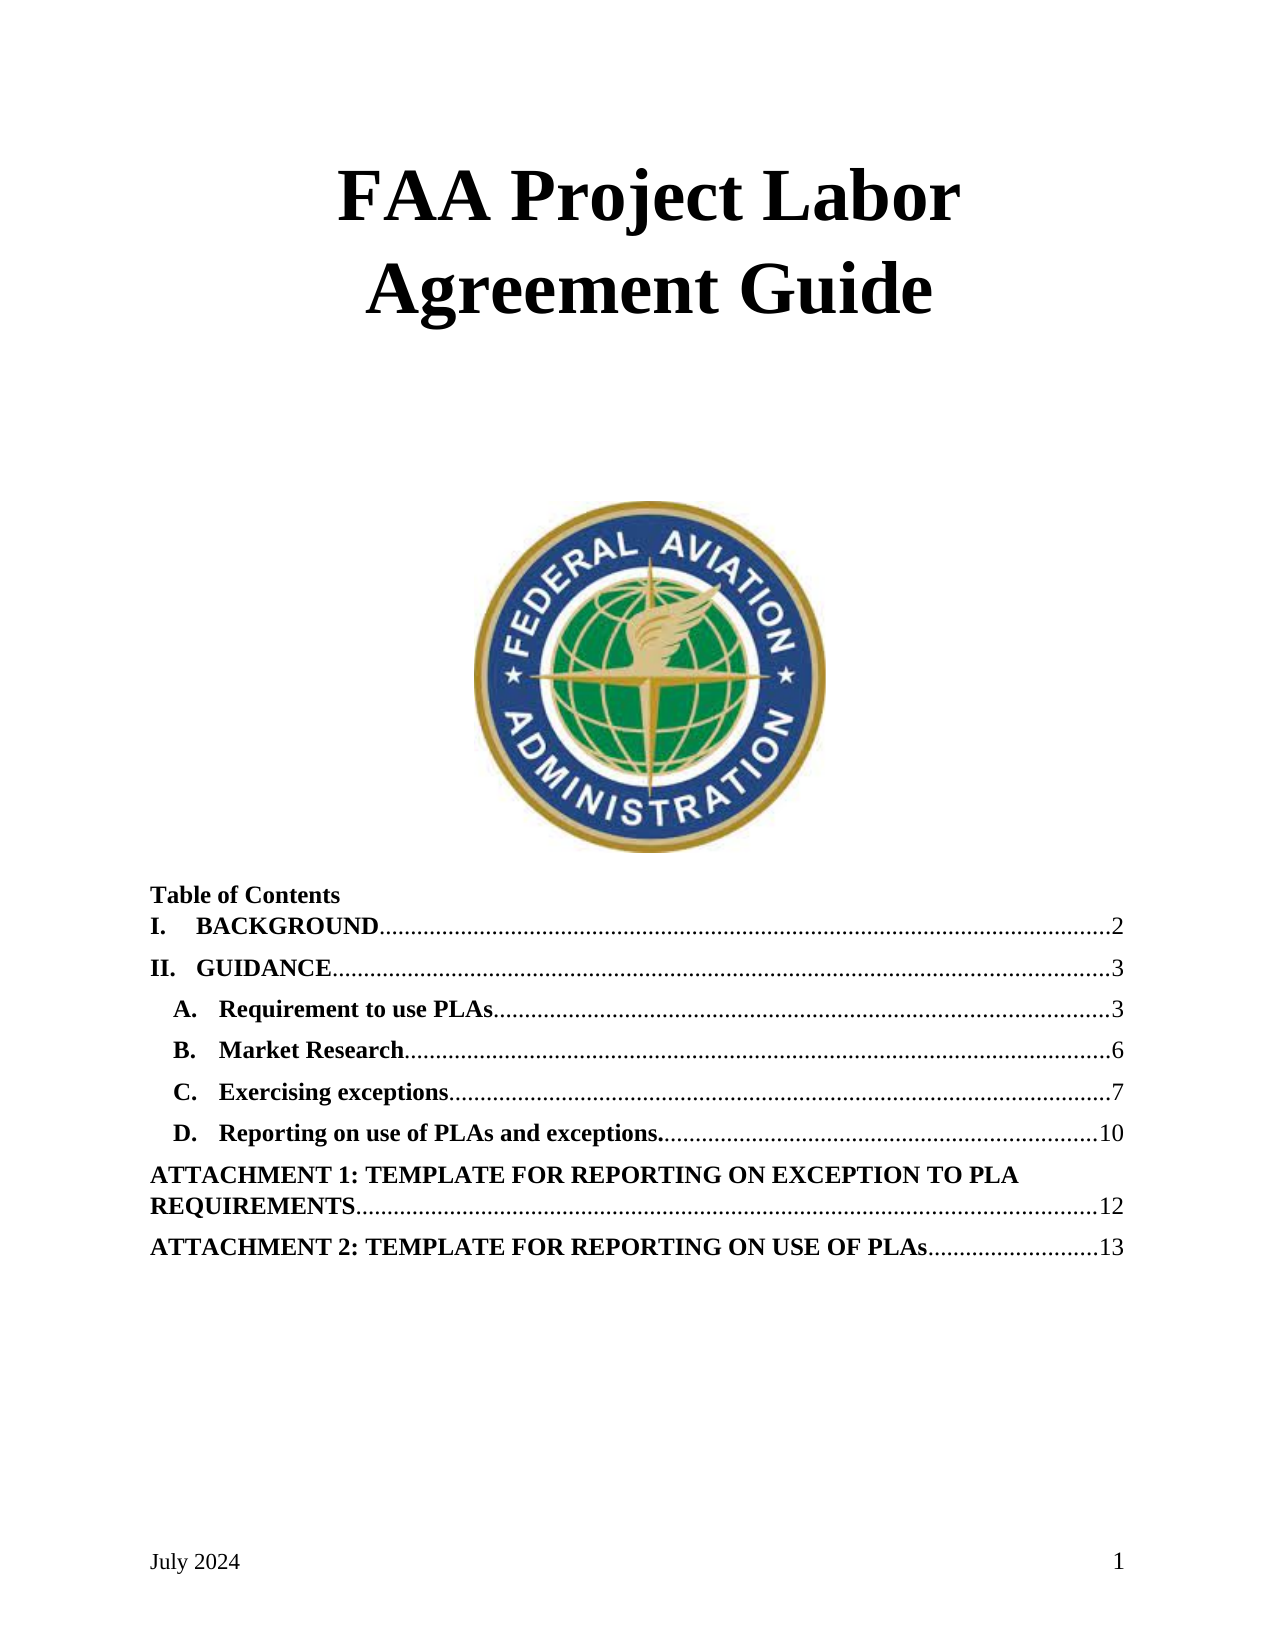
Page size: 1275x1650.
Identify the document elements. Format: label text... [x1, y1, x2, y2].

picture [474, 501, 826, 853]
text FAA Project Labor Agreement Guide [175, 150, 1125, 329]
